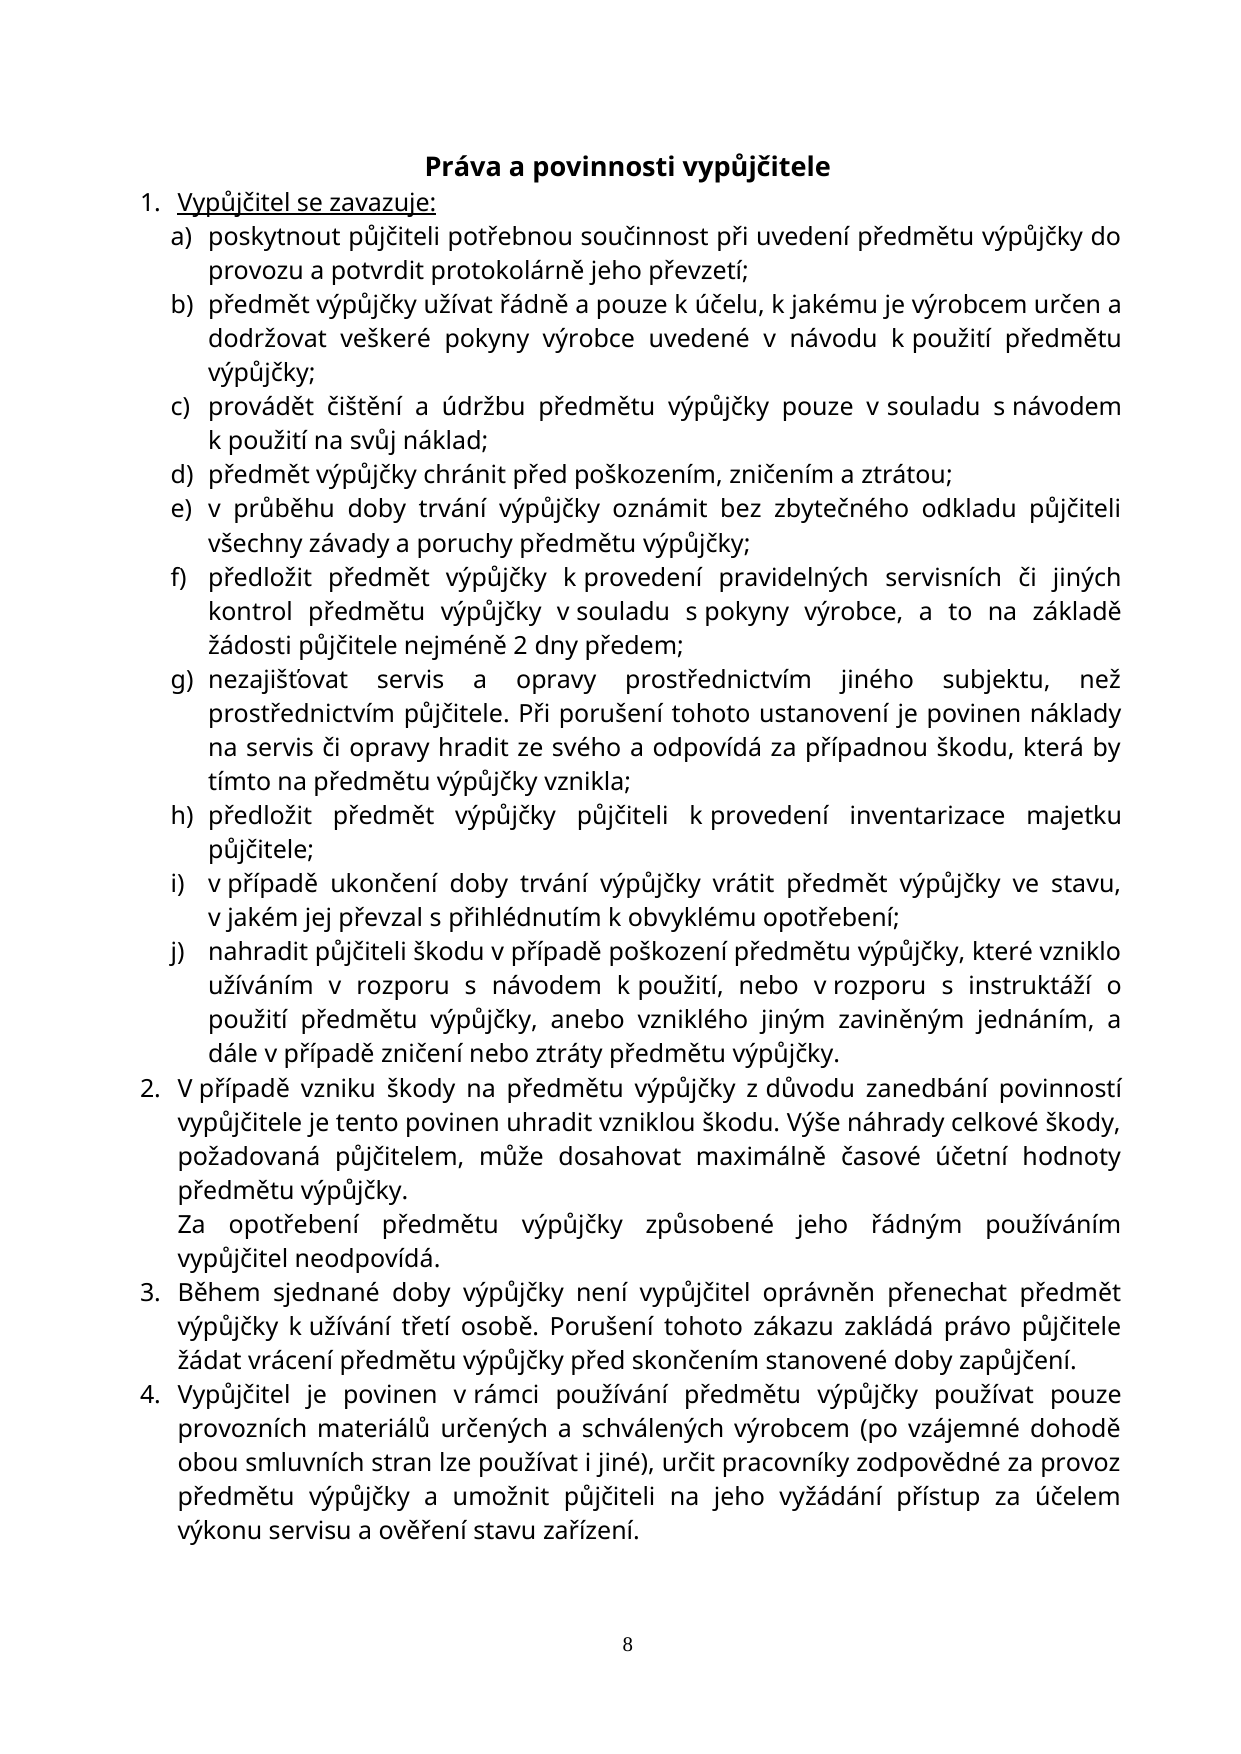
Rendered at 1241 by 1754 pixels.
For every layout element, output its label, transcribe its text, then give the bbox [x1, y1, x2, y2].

list Vypůjčitel se zavazuje: [140, 184, 1122, 219]
list Během sjednané doby výpůjčky není vypůjčitel oprávněn přenechat předmět výpůjčky k užívání třetí osobě. Porušení tohoto zákazu zakládá právo půjčitele žádat vrácení předmětu výpůjčky před skončením stanovené doby zapůjčení. [140, 1274, 1122, 1377]
list V případě vzniku škody na předmětu výpůjčky z důvodu zanedbání povinností vypůjčitele je tento povinen uhradit vzniklou škodu. Výše náhrady celkové škody, požadovaná půjčitelem, může dosahovat maximálně časové účetní hodnoty předmětu výpůjčky. [140, 1070, 1122, 1206]
list v průběhu doby trvání výpůjčky oznámit bez zbytečného odkladu půjčiteli všechny závady a poruchy předmětu výpůjčky; [170, 491, 1122, 559]
list nahradit půjčiteli škodu v případě poškození předmětu výpůjčky, které vzniklo užíváním v rozporu s návodem k použití, nebo v rozporu s instruktáží o použití předmětu výpůjčky, anebo vzniklého jiným zaviněným jednáním, a dále v případě zničení nebo ztráty předmětu výpůjčky. [170, 934, 1122, 1070]
text Za opotřebení předmětu výpůjčky způsobené jeho řádným používáním vypůjčitel neodpovídá. [177, 1206, 1122, 1274]
list předložit předmět výpůjčky půjčiteli k provedení inventarizace majetku půjčitele; [170, 798, 1122, 866]
list provádět čištění a údržbu předmětu výpůjčky pouze v souladu s návodem k použití na svůj náklad; [170, 389, 1122, 457]
list předmět výpůjčky užívat řádně a pouze k účelu, k jakému je výrobcem určen a dodržovat veškeré pokyny výrobce uvedené v návodu k použití předmětu výpůjčky; [170, 287, 1122, 389]
list předložit předmět výpůjčky k provedení pravidelných servisních či jiných kontrol předmětu výpůjčky v souladu s pokyny výrobce, a to na základě žádosti půjčitele nejméně 2 dny předem; [170, 559, 1122, 661]
list poskytnout půjčiteli potřebnou součinnost při uvedení předmětu výpůjčky do provozu a potvrdit protokolárně jeho převzetí; [170, 219, 1122, 287]
list předmět výpůjčky chránit před poškozením, zničením a ztrátou; [170, 457, 1122, 491]
list Vypůjčitel je povinen v rámci používání předmětu výpůjčky používat pouze provozních materiálů určených a schválených výrobcem (po vzájemné dohodě obou smluvních stran lze používat i jiné), určit pracovníky zodpovědné za provoz předmětu výpůjčky a umožnit půjčiteli na jeho vyžádání přístup za účelem výkonu servisu a ověření stavu zařízení. [140, 1377, 1122, 1547]
list nezajišťovat servis a opravy prostřednictvím jiného subjektu, než prostřednictvím půjčitele. Při porušení tohoto ustanovení je povinen náklady na servis či opravy hradit ze svého a odpovídá za případnou škodu, která by tímto na předmětu výpůjčky vznikla; [170, 661, 1122, 798]
list v případě ukončení doby trvání výpůjčky vrátit předmět výpůjčky ve stavu, v jakém jej převzal s přihlédnutím k obvyklému opotřebení; [170, 866, 1122, 934]
text Práva a povinnosti vypůjčitele [133, 148, 1122, 184]
